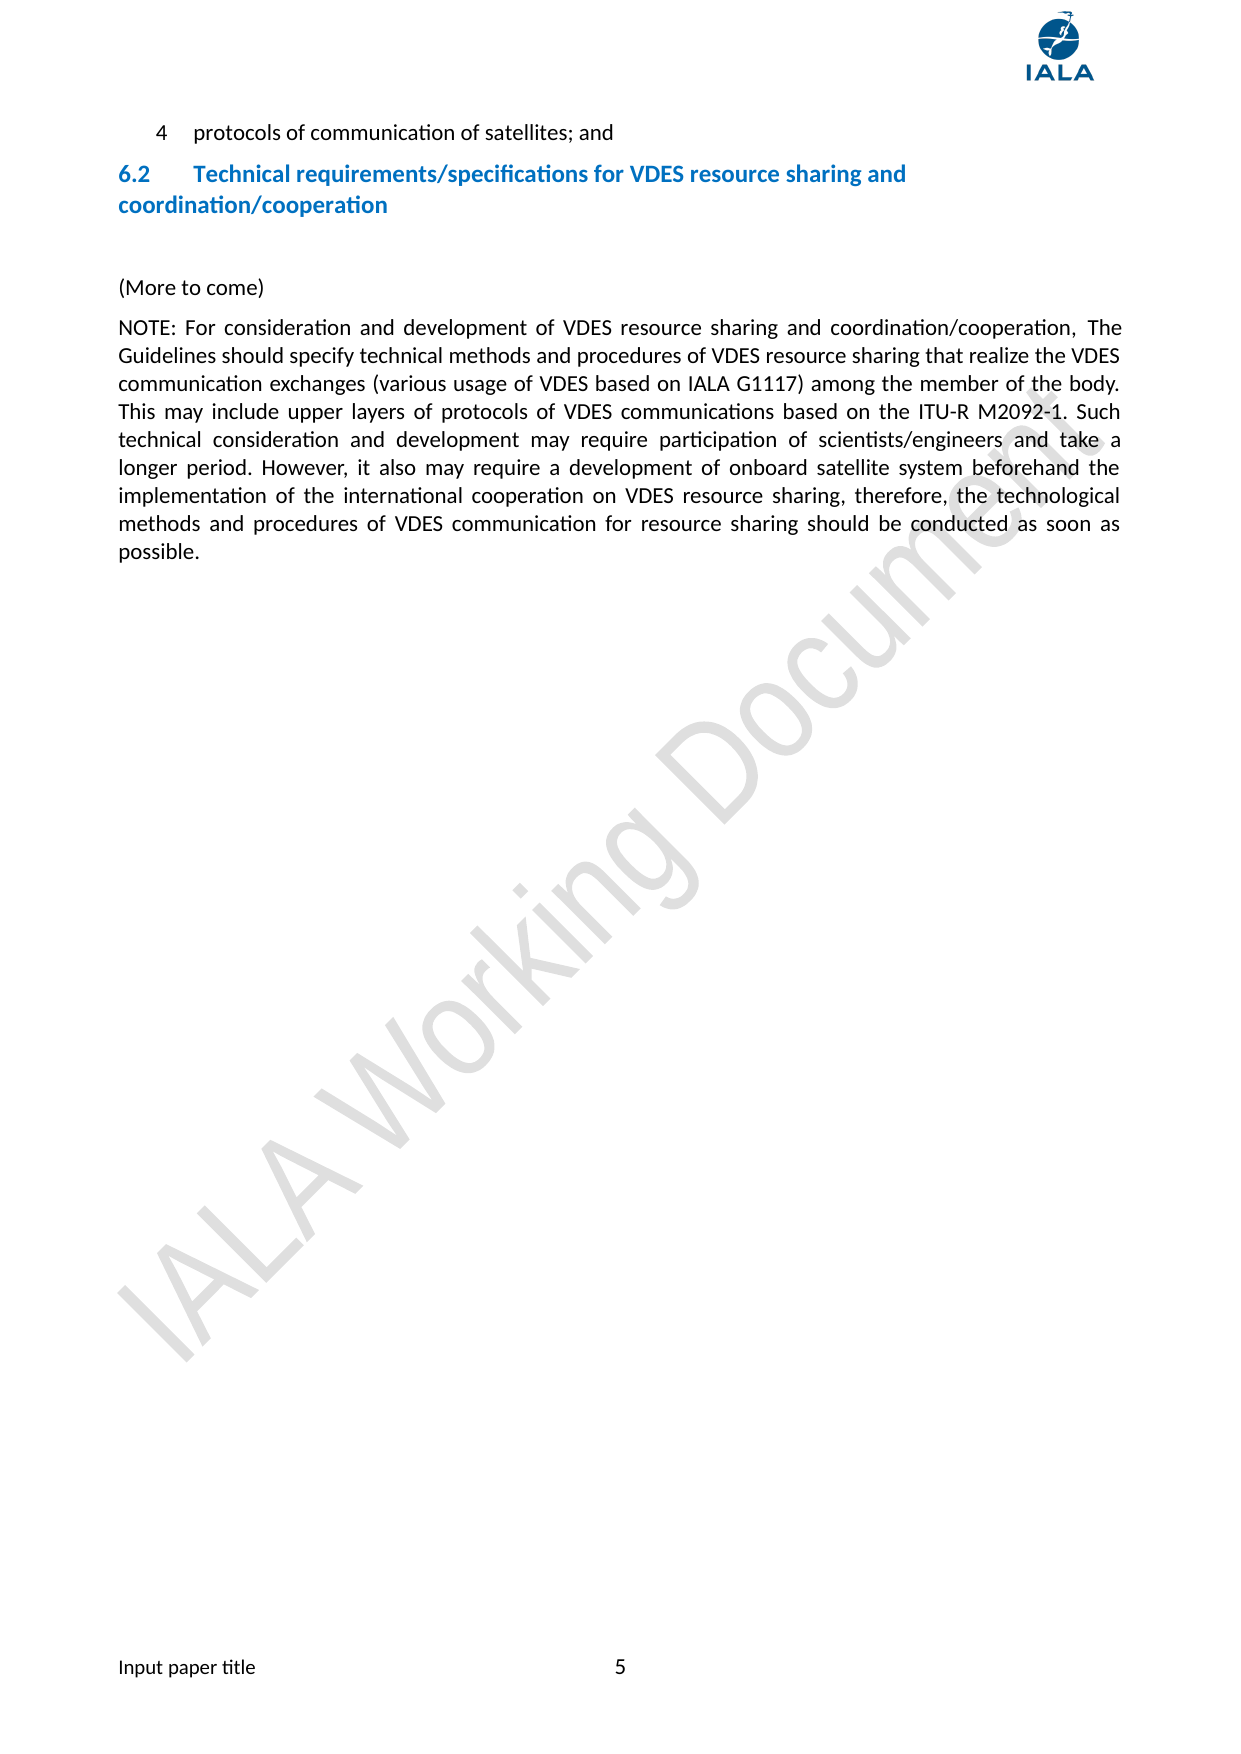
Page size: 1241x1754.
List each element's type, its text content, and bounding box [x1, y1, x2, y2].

text NOTE: For consideration and development of VDES resource sharing and coordination/cooperation, The Guidelines should specify technical methods and procedures of VDES resource sharing that realize the VDES communication exchanges (various usage of VDES based on IALA G1117) among the member of the body. This may include upper layers of protocols of VDES communications based on the ITU-R M2092-1. Such technical consideration and development may require participation of scientists/engineers and take a longer period. However, it also may require a development of onboard satellite system beforehand the implementation of the international cooperation on VDES resource sharing, therefore, the technological methods and procedures of VDES communication for resource sharing should be conducted as soon as possible. [118, 313, 1122, 565]
text (More to come) [118, 273, 1122, 301]
text 4 protocols of communication of satellites; and [156, 118, 1122, 146]
picture [1011, 3, 1106, 96]
subtitle 6.2 Technical requirements/specifications for VDES resource sharing and coordination/cooperation [118, 159, 1122, 220]
